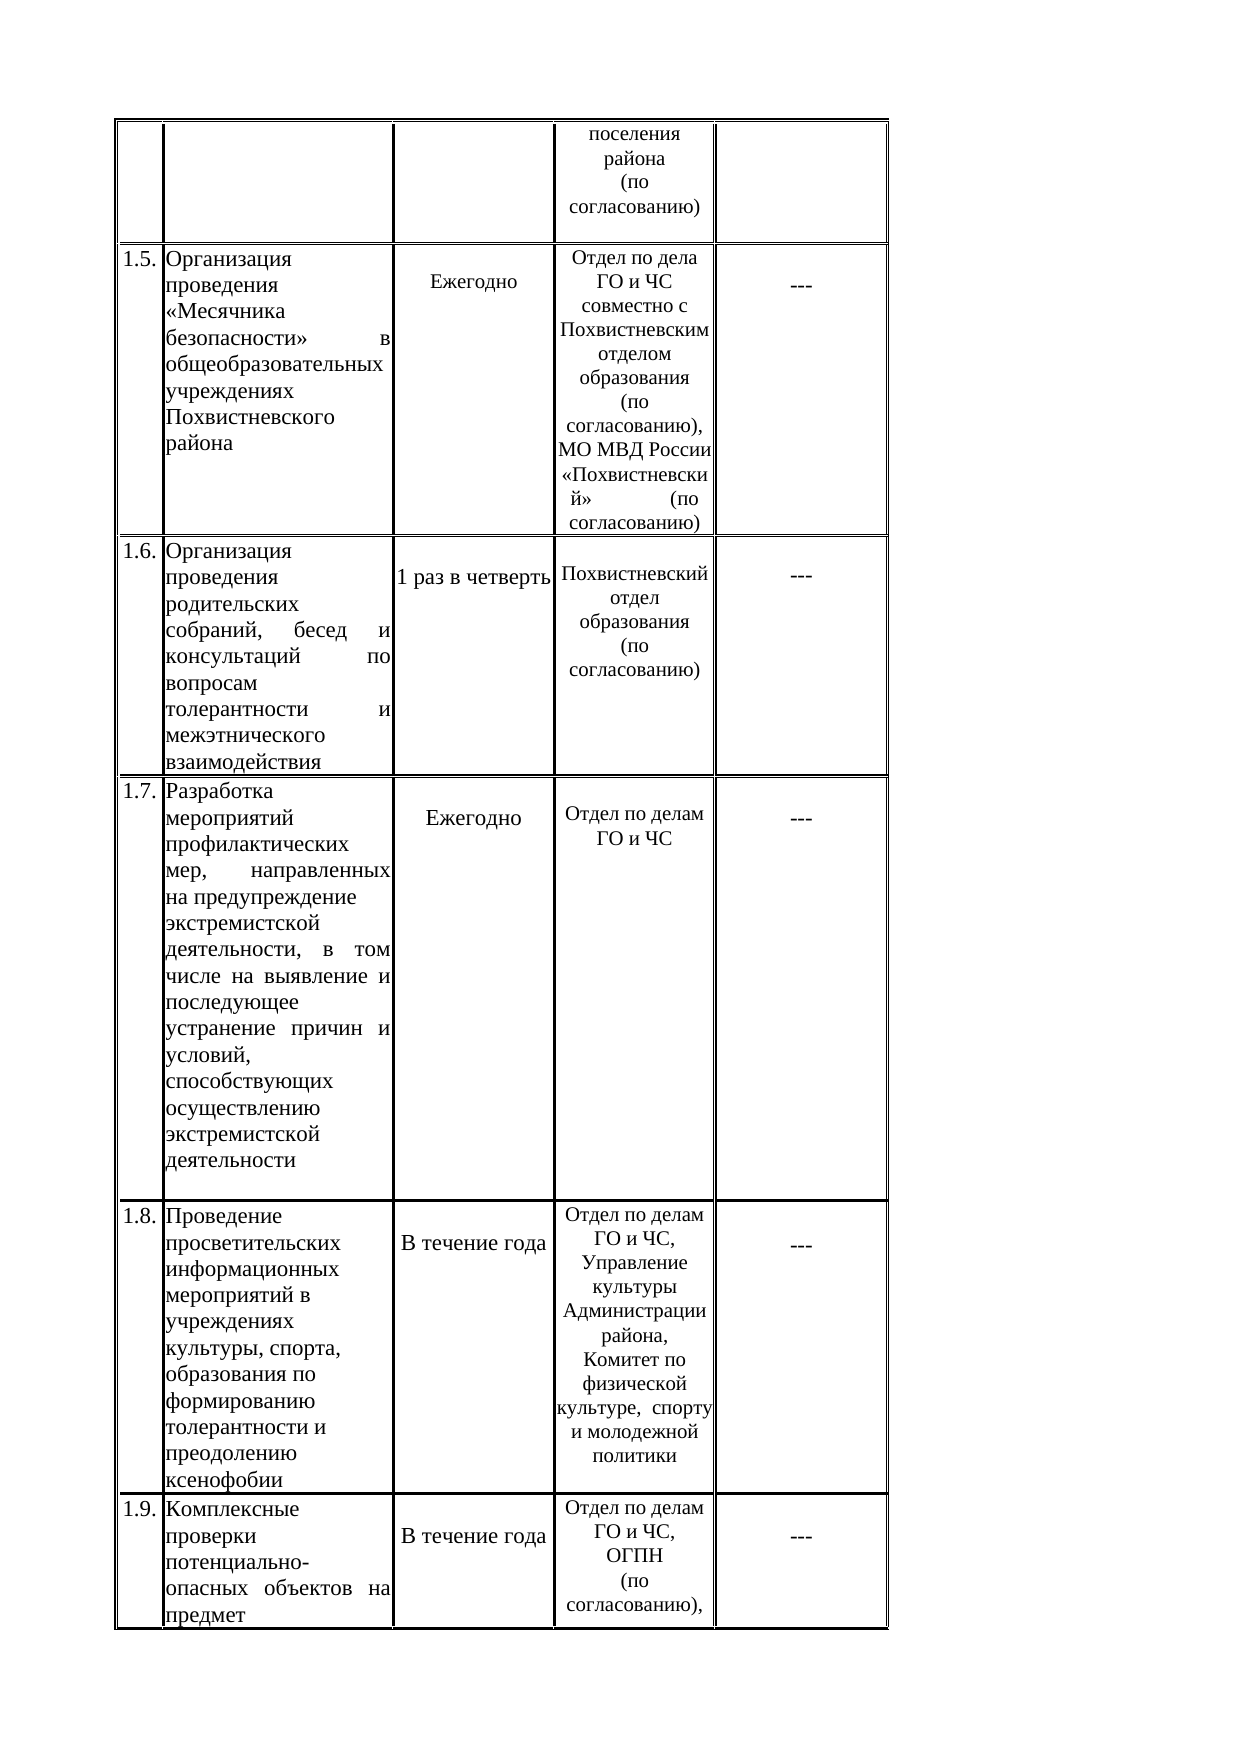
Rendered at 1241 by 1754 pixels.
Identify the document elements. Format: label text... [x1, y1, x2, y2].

table_cell Ежегодно [395, 778, 553, 1199]
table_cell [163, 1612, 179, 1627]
table_cell 1.7. [118, 774, 162, 1199]
table_cell --- [717, 1202, 886, 1492]
table_cell Организация проведения «Месячника безопасности» в общеобразовательных учреждениях Похвистневского района [165, 245, 392, 534]
table_cell --- [717, 537, 886, 774]
table_cell Отдел по делам ГО и ЧС [556, 778, 713, 1199]
table_cell --- [715, 1495, 887, 1627]
table_cell Ежегодно [395, 245, 553, 534]
table_cell --- [717, 778, 886, 1199]
table_cell 1.9. [118, 1492, 163, 1627]
table_cell 1.5. [116, 242, 163, 534]
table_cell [393, 120, 554, 242]
table_cell Отдел по делам ГО и ЧС, Управление культуры Администрации района, Комитет по физической культуре, спорту и молодежной политики [556, 1202, 713, 1492]
table_cell Отдел по дела ГО и ЧС совместно с Похвистневским отделом образования (по согласованию), МО МВД России «Похвистневский» (по согласованию) [556, 245, 713, 534]
table_cell --- [717, 245, 886, 534]
table_cell В течение года [395, 1202, 553, 1492]
table_cell 1.6. [116, 534, 163, 774]
table_cell Организация проведения родительских собраний, бесед и консультаций по вопросам толерантности и межэтнического взаимодействия [165, 537, 392, 774]
table_cell Похвистневский отдел образования (по согласованию) [556, 537, 713, 774]
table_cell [554, 1492, 715, 1627]
table_cell Разработка мероприятий профилактических мер, направленных на предупреждение экстремистской деятельности, в том числе на выявление и последующее устранение причин и условий, способствующих осуществлению экстремистской деятельности [165, 778, 392, 1199]
table_cell Проведение просветительских информационных мероприятий в учреждениях культуры, спорта, образования по формированию толерантности и преодолению ксенофобии [165, 1202, 392, 1492]
table_cell 1.4. [118, 120, 163, 242]
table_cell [165, 1495, 393, 1627]
table_cell 1.8. [118, 1199, 162, 1492]
table_cell 1 раз в четверть [395, 537, 553, 774]
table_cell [554, 120, 715, 242]
table_cell --- [715, 122, 887, 242]
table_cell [163, 120, 393, 242]
table_cell В течение года [393, 1495, 554, 1627]
